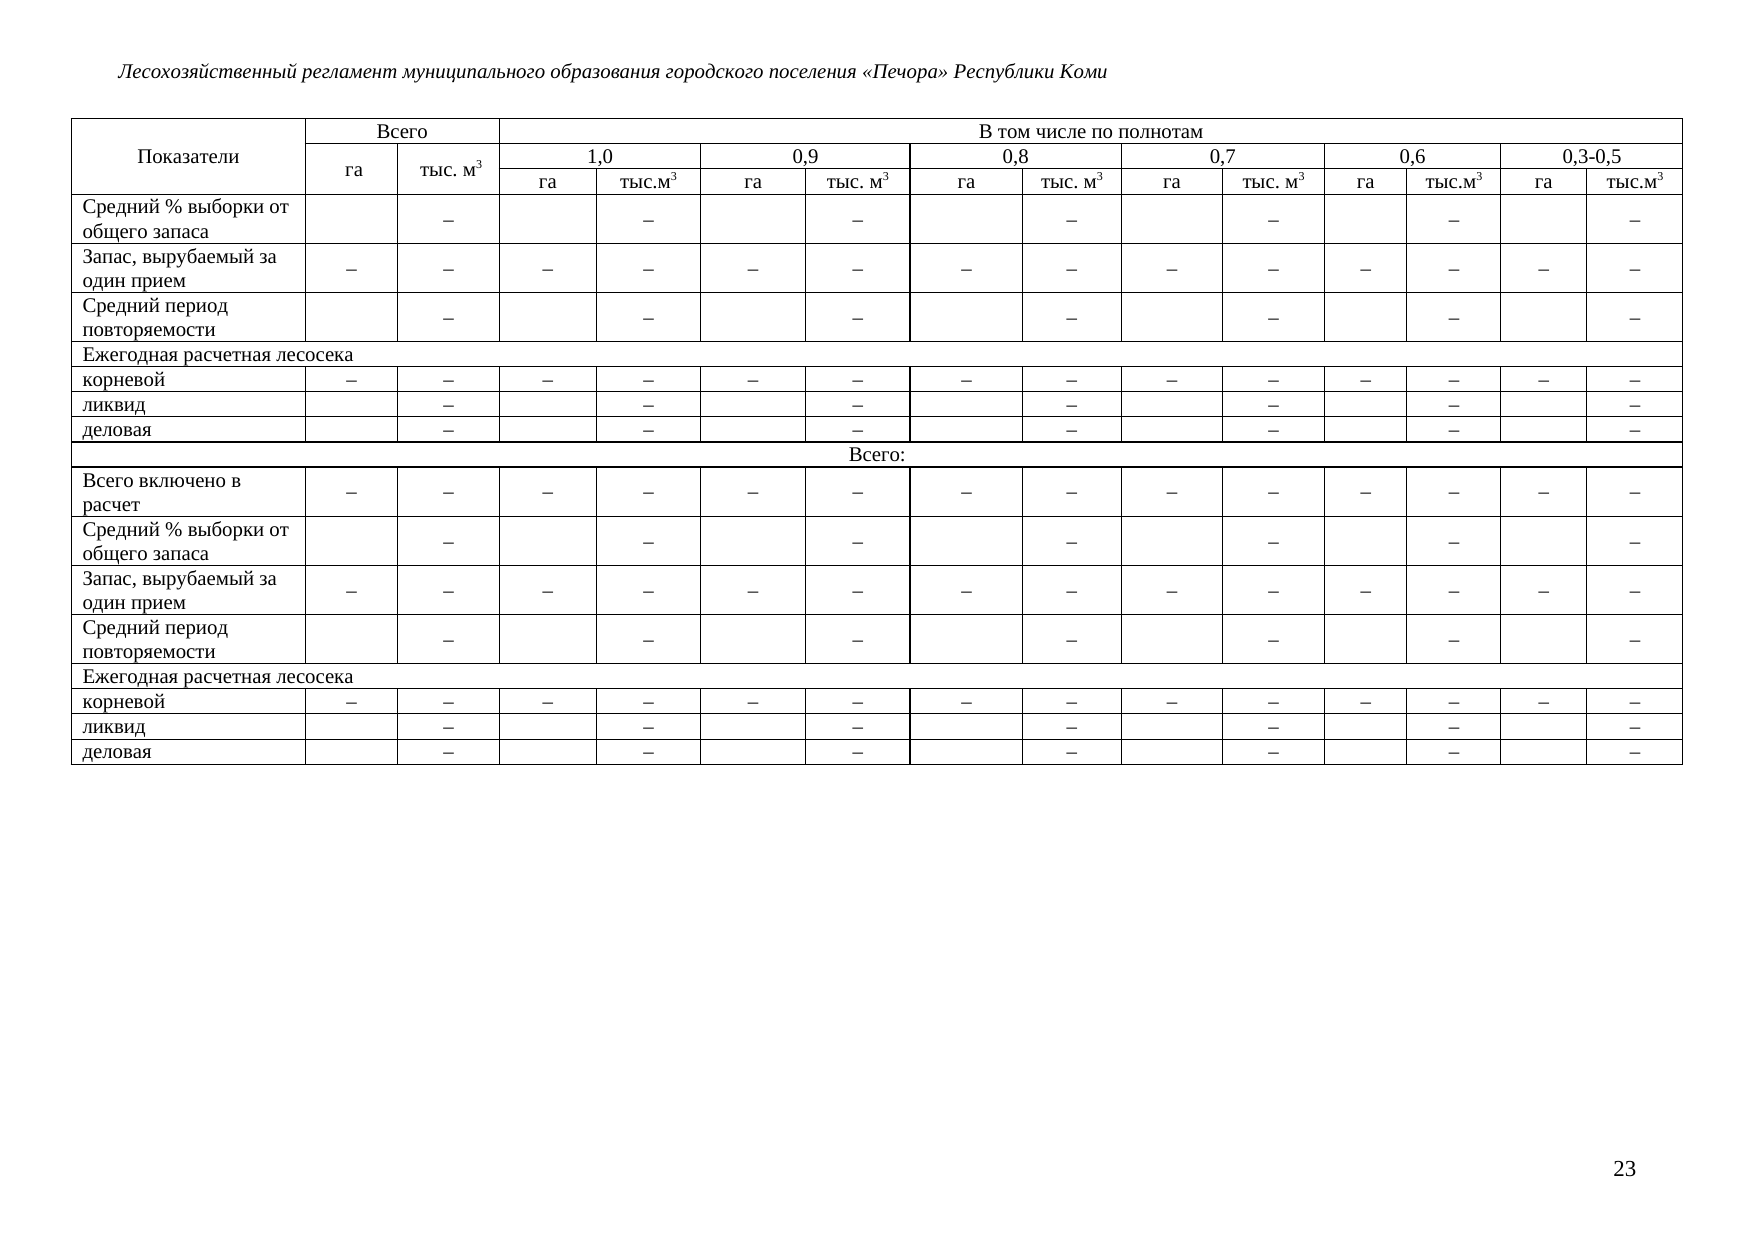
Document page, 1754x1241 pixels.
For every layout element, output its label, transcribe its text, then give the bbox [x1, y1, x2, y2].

table_cell [1501, 517, 1586, 565]
table_cell – [1501, 689, 1586, 713]
table_cell га [1122, 169, 1222, 193]
table_cell 0,7 [1122, 144, 1324, 168]
table_cell [701, 714, 805, 738]
table_cell – [806, 392, 909, 416]
table_cell – [701, 566, 805, 614]
table_cell 1,0 [500, 144, 700, 168]
table_cell [911, 195, 1022, 243]
table_cell [1501, 417, 1586, 441]
table_cell – [597, 367, 700, 391]
table_cell – [806, 517, 909, 565]
table_header В том числе по полнотам [500, 119, 1682, 143]
table_cell [911, 417, 1022, 441]
table_cell [911, 293, 1022, 341]
table_cell [1325, 293, 1406, 341]
table_cell – [1223, 740, 1324, 763]
table_cell [1325, 417, 1406, 441]
table_cell [1501, 195, 1586, 243]
table_cell тыс. м3 [1223, 169, 1324, 193]
table_cell – [1223, 714, 1324, 738]
table_cell [911, 517, 1022, 565]
table_cell – [806, 293, 909, 341]
table_cell 0,3-0,5 [1501, 144, 1682, 168]
table_cell Всего: [72, 443, 1682, 466]
table_cell [1122, 714, 1222, 738]
table_cell – [597, 714, 700, 738]
table_cell – [1122, 566, 1222, 614]
table_cell [306, 740, 397, 763]
table_cell – [1023, 367, 1121, 391]
table_cell ликвид [72, 392, 305, 416]
table_cell – [1223, 615, 1324, 663]
table_cell – [597, 392, 700, 416]
table_cell – [597, 615, 700, 663]
table_cell – [1587, 417, 1682, 441]
table_cell – [806, 195, 909, 243]
table_cell [701, 417, 805, 441]
table_cell – [1587, 468, 1682, 516]
table_cell – [911, 689, 1022, 713]
table_cell – [398, 417, 499, 441]
table_cell – [306, 566, 397, 614]
table_cell – [398, 195, 499, 243]
table_cell – [701, 689, 805, 713]
table_cell – [806, 367, 909, 391]
table_cell [701, 392, 805, 416]
table_cell [701, 293, 805, 341]
table_cell [701, 740, 805, 763]
table_cell – [911, 367, 1022, 391]
table_cell [306, 293, 397, 341]
table_cell – [398, 367, 499, 391]
table_cell – [1587, 293, 1682, 341]
table_cell – [1407, 566, 1500, 614]
table_cell – [597, 689, 700, 713]
table_cell – [1223, 689, 1324, 713]
table_cell га [306, 144, 397, 193]
table_cell 0,6 [1325, 144, 1500, 168]
table_cell – [500, 689, 596, 713]
table_cell – [1501, 367, 1586, 391]
table_cell – [1407, 293, 1500, 341]
table_cell – [306, 689, 397, 713]
table_cell – [1587, 195, 1682, 243]
table_cell [1122, 392, 1222, 416]
table_cell [1325, 517, 1406, 565]
table_cell – [1587, 244, 1682, 292]
table_cell – [1223, 468, 1324, 516]
table_cell ликвид [72, 714, 305, 738]
table_cell – [1587, 740, 1682, 763]
table_cell Запас, вырубаемый за один прием [72, 244, 305, 292]
table_cell – [1407, 517, 1500, 565]
table_cell [1122, 517, 1222, 565]
table_cell – [806, 566, 909, 614]
table_cell [701, 195, 805, 243]
table_cell – [701, 367, 805, 391]
table_cell [500, 417, 596, 441]
table_cell деловая [72, 740, 305, 763]
table_cell – [1587, 615, 1682, 663]
table_cell [306, 714, 397, 738]
table_cell – [398, 392, 499, 416]
table_cell – [806, 740, 909, 763]
table_cell 0,8 [911, 144, 1121, 168]
table_cell – [1023, 417, 1121, 441]
table_cell – [1587, 566, 1682, 614]
table_cell – [597, 244, 700, 292]
table_cell [701, 517, 805, 565]
table_cell – [500, 566, 596, 614]
table_cell – [1023, 244, 1121, 292]
table_cell Средний период повторяемости [72, 615, 305, 663]
table_cell – [1223, 417, 1324, 441]
table_header Показатели [72, 119, 305, 193]
table_cell тыс. м3 [806, 169, 909, 193]
table_cell – [1407, 689, 1500, 713]
table_cell – [1407, 195, 1500, 243]
table_cell – [1023, 740, 1121, 763]
table_cell – [1223, 244, 1324, 292]
table_cell Запас, вырубаемый за один прием [72, 566, 305, 614]
table_cell корневой [72, 689, 305, 713]
table_cell – [1587, 689, 1682, 713]
table_cell [1122, 417, 1222, 441]
table_cell – [701, 468, 805, 516]
table_cell – [398, 740, 499, 763]
table_cell – [1122, 689, 1222, 713]
table_cell – [1223, 367, 1324, 391]
table_cell – [597, 566, 700, 614]
table_cell [1325, 392, 1406, 416]
table_cell – [597, 293, 700, 341]
table_cell – [1223, 566, 1324, 614]
table_cell – [1587, 517, 1682, 565]
table_cell – [806, 615, 909, 663]
table_cell – [1325, 367, 1406, 391]
table_cell [306, 417, 397, 441]
table_cell – [806, 689, 909, 713]
table_cell – [1023, 392, 1121, 416]
table_cell [500, 293, 596, 341]
table_cell [500, 517, 596, 565]
table_cell [500, 392, 596, 416]
table_cell – [1501, 244, 1586, 292]
table_cell – [1023, 615, 1121, 663]
table_cell Средний % выборки от общего запаса [72, 517, 305, 565]
table_cell [306, 517, 397, 565]
table_cell [911, 714, 1022, 738]
table_cell – [1223, 195, 1324, 243]
table_cell – [1023, 566, 1121, 614]
table_cell [1122, 615, 1222, 663]
table_cell [701, 615, 805, 663]
table_cell [306, 195, 397, 243]
table_cell [1122, 293, 1222, 341]
table_cell – [398, 615, 499, 663]
table_cell – [1501, 468, 1586, 516]
table_cell Средний % выборки от общего запаса [72, 195, 305, 243]
table_cell га [500, 169, 596, 193]
table_cell [500, 195, 596, 243]
table_cell – [1407, 615, 1500, 663]
table_cell тыс. м3 [1023, 169, 1121, 193]
table_cell – [1407, 244, 1500, 292]
table_cell – [1223, 517, 1324, 565]
table_cell – [1407, 417, 1500, 441]
table_cell [911, 392, 1022, 416]
table_cell деловая [72, 417, 305, 441]
table_cell [1122, 740, 1222, 763]
table_cell [1325, 740, 1406, 763]
table_cell – [701, 244, 805, 292]
table_cell тыс.м3 [597, 169, 700, 193]
table_cell – [1325, 468, 1406, 516]
table_cell – [1407, 392, 1500, 416]
table_cell – [398, 244, 499, 292]
table_cell – [806, 417, 909, 441]
table_cell – [306, 468, 397, 516]
table_cell – [398, 517, 499, 565]
table_cell – [500, 468, 596, 516]
table_cell – [1122, 244, 1222, 292]
table_cell – [306, 367, 397, 391]
table_cell – [500, 367, 596, 391]
table_cell – [1023, 293, 1121, 341]
table_cell – [911, 468, 1022, 516]
table_cell – [1407, 468, 1500, 516]
table_cell [1325, 615, 1406, 663]
table_cell – [1023, 714, 1121, 738]
table_cell [1501, 740, 1586, 763]
table_cell Средний период повторяемости [72, 293, 305, 341]
table_cell – [1023, 517, 1121, 565]
table_cell [306, 615, 397, 663]
table_cell [1325, 195, 1406, 243]
table_cell [500, 615, 596, 663]
table_cell [1501, 615, 1586, 663]
table_cell – [597, 195, 700, 243]
table_cell – [1023, 468, 1121, 516]
table_cell – [597, 468, 700, 516]
table_header Всего [306, 119, 499, 143]
table_cell – [306, 244, 397, 292]
table_cell – [911, 566, 1022, 614]
table_cell [911, 615, 1022, 663]
table_cell 0,9 [701, 144, 909, 168]
table_cell – [1325, 689, 1406, 713]
table_cell – [806, 468, 909, 516]
table_cell [1501, 293, 1586, 341]
table_cell [911, 740, 1022, 763]
table_cell – [398, 689, 499, 713]
table_cell [1501, 392, 1586, 416]
table_cell – [911, 244, 1022, 292]
table_cell – [1587, 392, 1682, 416]
table_cell [306, 392, 397, 416]
table_cell [1325, 714, 1406, 738]
table_cell – [1325, 566, 1406, 614]
table_cell – [1587, 367, 1682, 391]
table_cell га [1501, 169, 1586, 193]
table_cell – [398, 714, 499, 738]
table_cell – [806, 714, 909, 738]
table_cell тыс.м3 [1587, 169, 1682, 193]
table_cell [1501, 714, 1586, 738]
table_cell – [1587, 714, 1682, 738]
table_cell – [1407, 740, 1500, 763]
table_cell – [806, 244, 909, 292]
table_cell [500, 740, 596, 763]
table_cell – [398, 293, 499, 341]
table_cell га [911, 169, 1022, 193]
table_cell [500, 714, 596, 738]
table_cell га [1325, 169, 1406, 193]
table_cell – [1023, 689, 1121, 713]
table_cell – [398, 468, 499, 516]
table_cell – [398, 566, 499, 614]
table_cell тыс. м3 [398, 144, 499, 193]
table_cell – [1023, 195, 1121, 243]
table_cell – [1407, 714, 1500, 738]
table_cell – [597, 517, 700, 565]
table_cell – [1325, 244, 1406, 292]
table_cell Всего включено в расчет [72, 468, 305, 516]
table_cell га [701, 169, 805, 193]
table_cell тыс.м3 [1407, 169, 1500, 193]
table_cell – [1122, 367, 1222, 391]
table_cell – [1407, 367, 1500, 391]
table_cell – [500, 244, 596, 292]
table_cell – [1501, 566, 1586, 614]
table_cell – [1122, 468, 1222, 516]
table_cell корневой [72, 367, 305, 391]
table_cell Ежегодная расчетная лесосека [72, 664, 1682, 688]
table_cell – [1223, 293, 1324, 341]
table_cell Ежегодная расчетная лесосека [72, 342, 1682, 366]
table_cell – [1223, 392, 1324, 416]
table_cell – [597, 740, 700, 763]
table_cell – [597, 417, 700, 441]
table_cell [1122, 195, 1222, 243]
